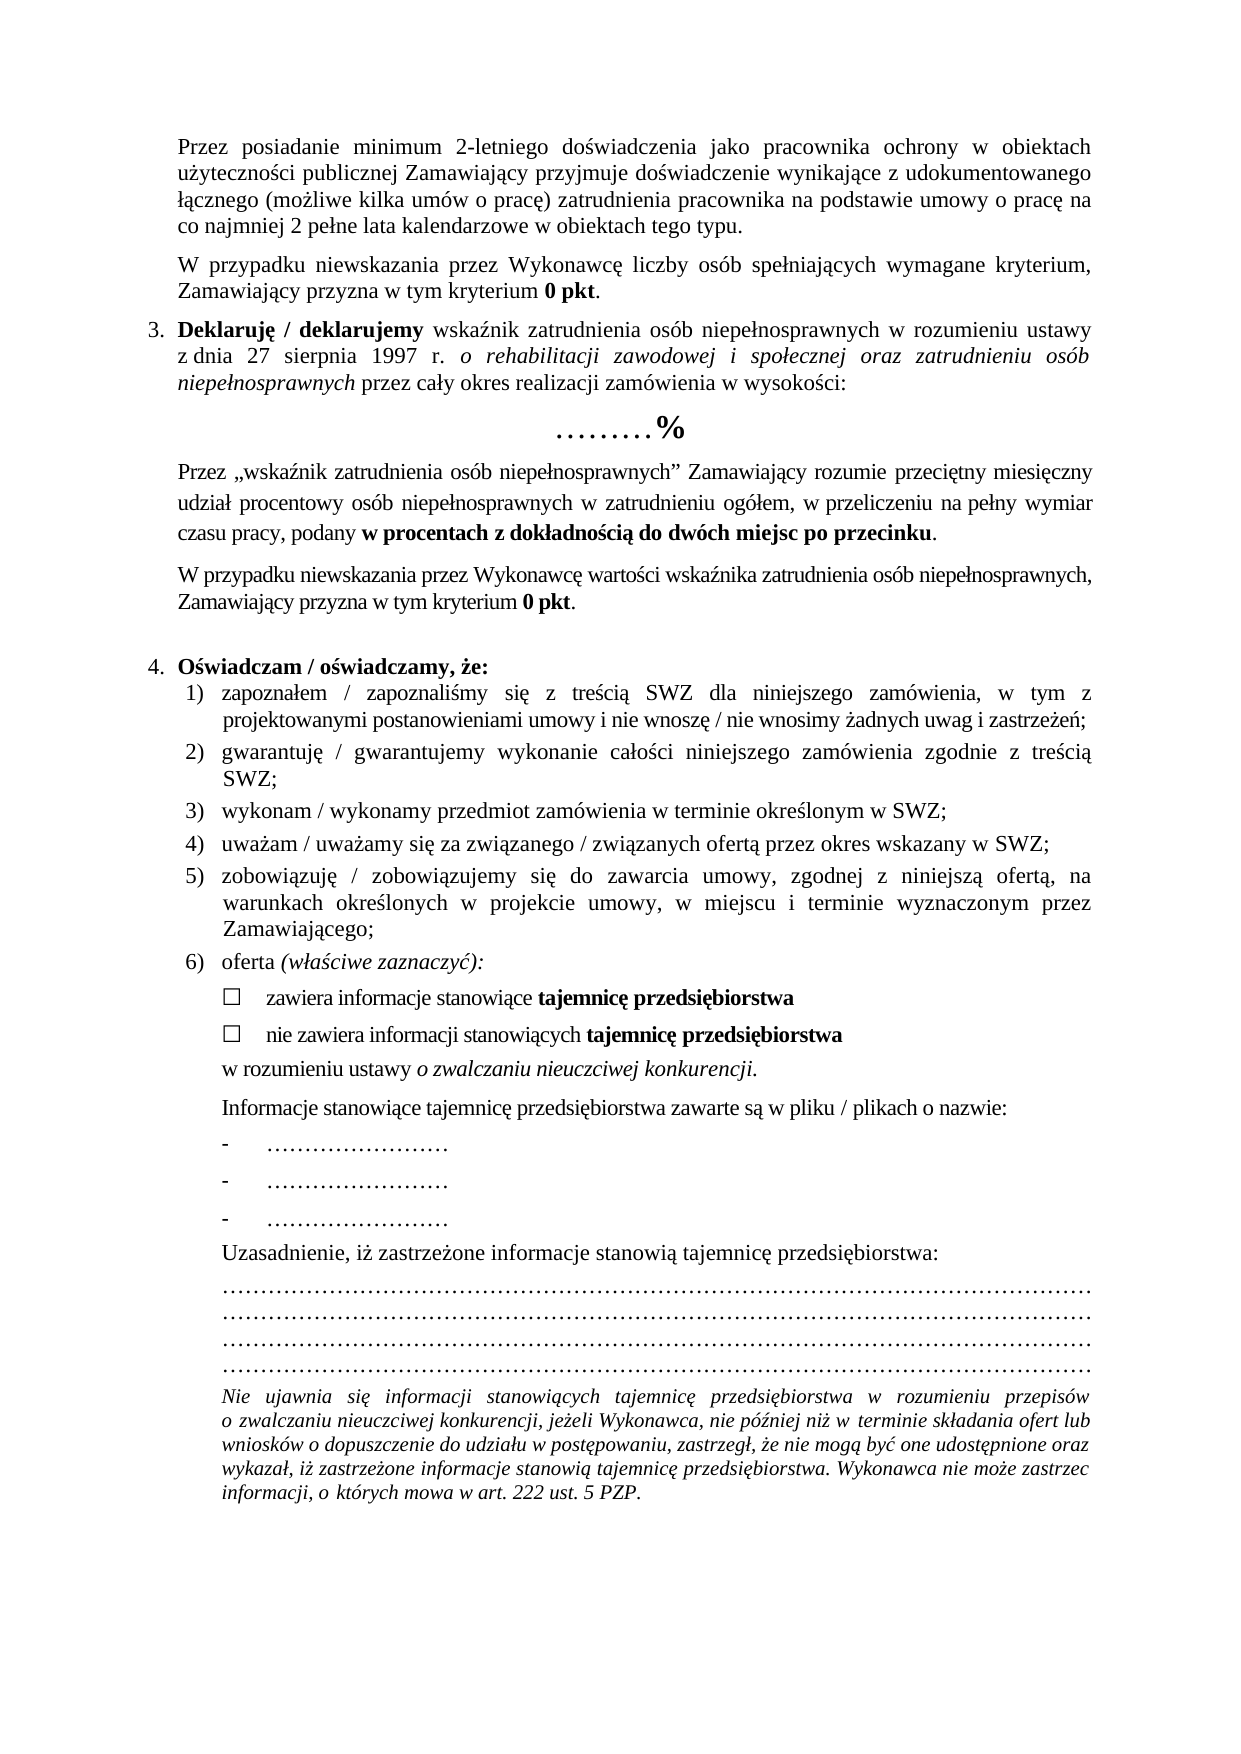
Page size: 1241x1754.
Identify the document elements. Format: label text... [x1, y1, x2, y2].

list gwarantuję / gwarantujemy wykonanie całości niniejszego zamówienia zgodnie z treścią SWZ; [185, 738, 1093, 791]
list Deklaruję / deklarujemy wskaźnik zatrudnienia osób niepełnosprawnych w rozumieniu ustawy z dnia 27 sierpnia 1997 r. o rehabilitacji zawodowej i społecznej oraz zatrudnieniu osób niepełnosprawnych przez cały okres realizacji zamówienia w wysokości: [148, 316, 1093, 395]
text Przez posiadanie minimum 2-letniego doświadczenia jako pracownika ochrony w obiektach użyteczności publicznej Zamawiający przyjmuje doświadczenie wynikające z udokumentowanego łącznego (możliwe kilka umów o pracę) zatrudnienia pracownika na podstawie umowy o pracę na co najmniej 2 pełne lata kalendarzowe w obiektach tego typu. [177, 133, 1093, 238]
text Informacje stanowiące tajemnicę przedsiębiorstwa zawarte są w pliku / plikach o nazwie: [221, 1094, 1093, 1121]
list uważam / uważamy się za związanego / związanych ofertą przez okres wskazany w SWZ; [185, 830, 1093, 856]
text …………………………………………………………………………………………………………………………………………………………………………………………………………………………………………………………………………………………………………………………………………………………………………………………………………………… [221, 1272, 1093, 1377]
list Oświadczam / oświadczamy, że: [148, 653, 1093, 679]
text W przypadku niewskazania przez Wykonawcę liczby osób spełniających wymagane kryterium, Zamawiający przyzna w tym kryterium 0 pkt. [177, 251, 1093, 303]
text Nie ujawnia się informacji stanowiących tajemnicę przedsiębiorstwa w rozumieniu przepisów o zwalczaniu nieuczciwej konkurencji, jeżeli Wykonawca, nie później niż w terminie składania ofert lub wniosków o dopuszczenie do udziału w postępowaniu, zastrzegł, że nie mogą być one udostępnione oraz wykazał, iż zastrzeżone informacje stanowią tajemnicę przedsiębiorstwa. Wykonawca nie może zastrzec informacji, o których mowa w art. 222 ust. 5 PZP. [221, 1384, 1093, 1504]
list …………………… [221, 1164, 1093, 1196]
list …………………… [221, 1202, 1093, 1233]
text w rozumieniu ustawy o zwalczaniu nieuczciwej konkurencji. [221, 1056, 1093, 1082]
text Uzasadnienie, iż zastrzeżone informacje stanowią tajemnicę przedsiębiorstwa: [221, 1239, 1093, 1266]
text zawiera informacje stanowiące tajemnicę przedsiębiorstwa [221, 981, 1093, 1012]
list zapoznałem / zapoznaliśmy się z treścią SWZ dla niniejszego zamówienia, w tym z projektowanymi postanowieniami umowy i nie wnoszę / nie wnosimy żadnych uwag i zastrzeżeń; [185, 679, 1093, 732]
list wykonam / wykonamy przedmiot zamówienia w terminie określonym w SWZ; [185, 797, 1093, 824]
text nie zawiera informacji stanowiących tajemnicę przedsiębiorstwa [221, 1018, 1093, 1049]
text ………% [148, 408, 1093, 446]
list zobowiązuję / zobowiązujemy się do zawarcia umowy, zgodnej z niniejszą ofertą, na warunkach określonych w projekcie umowy, w miejscu i terminie wyznaczonym przez Zamawiającego; [185, 863, 1093, 942]
list …………………… [221, 1127, 1093, 1158]
list oferta (właściwe zaznaczyć): [185, 948, 1093, 974]
text W przypadku niewskazania przez Wykonawcę wartości wskaźnika zatrudnienia osób niepełnosprawnych, Zamawiający przyzna w tym kryterium 0 pkt. [177, 562, 1093, 614]
list Przez „wskaźnik zatrudnienia osób niepełnosprawnych” Zamawiający rozumie przeciętny miesięczny udział procentowy osób niepełnosprawnych w zatrudnieniu ogółem, w przeliczeniu na pełny wymiar czasu pracy, podany w procentach z dokładnością do dwóch miejsc po przecinku. [177, 458, 1093, 545]
